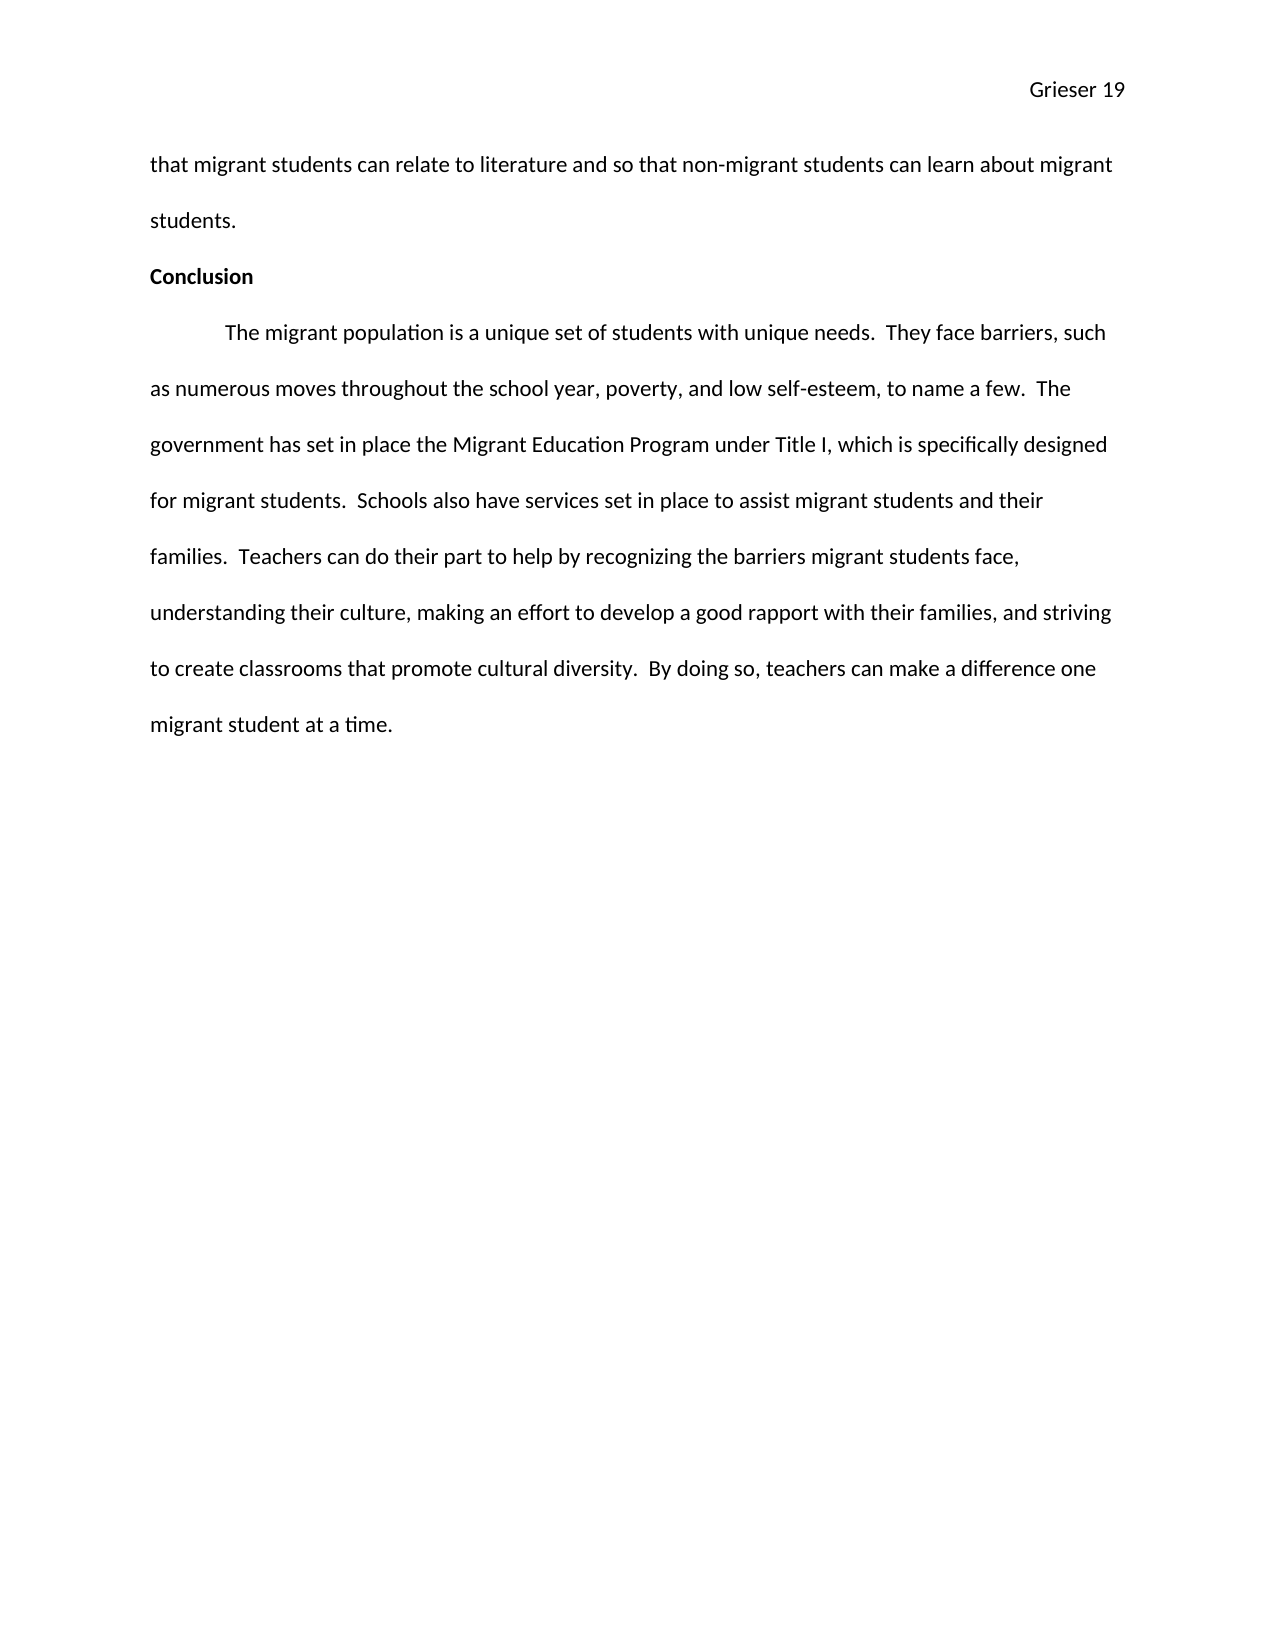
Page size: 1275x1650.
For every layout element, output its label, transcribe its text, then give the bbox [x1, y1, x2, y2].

text Conclusion [150, 262, 1125, 290]
text The migrant population is a unique set of students with unique needs. They face barriers, such as numerous moves throughout the school year, poverty, and low self-esteem, to name a few. The government has set in place the Migrant Education Program under Title I, which is specifically designed for migrant students. Schools also have services set in place to assist migrant students and their families. Teachers can do their part to help by recognizing the barriers migrant students face, understanding their culture, making an effort to develop a good rapport with their families, and striving to create classrooms that promote cultural diversity. By doing so, teachers can make a difference one migrant student at a time. [150, 318, 1125, 738]
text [150, 150, 1125, 234]
